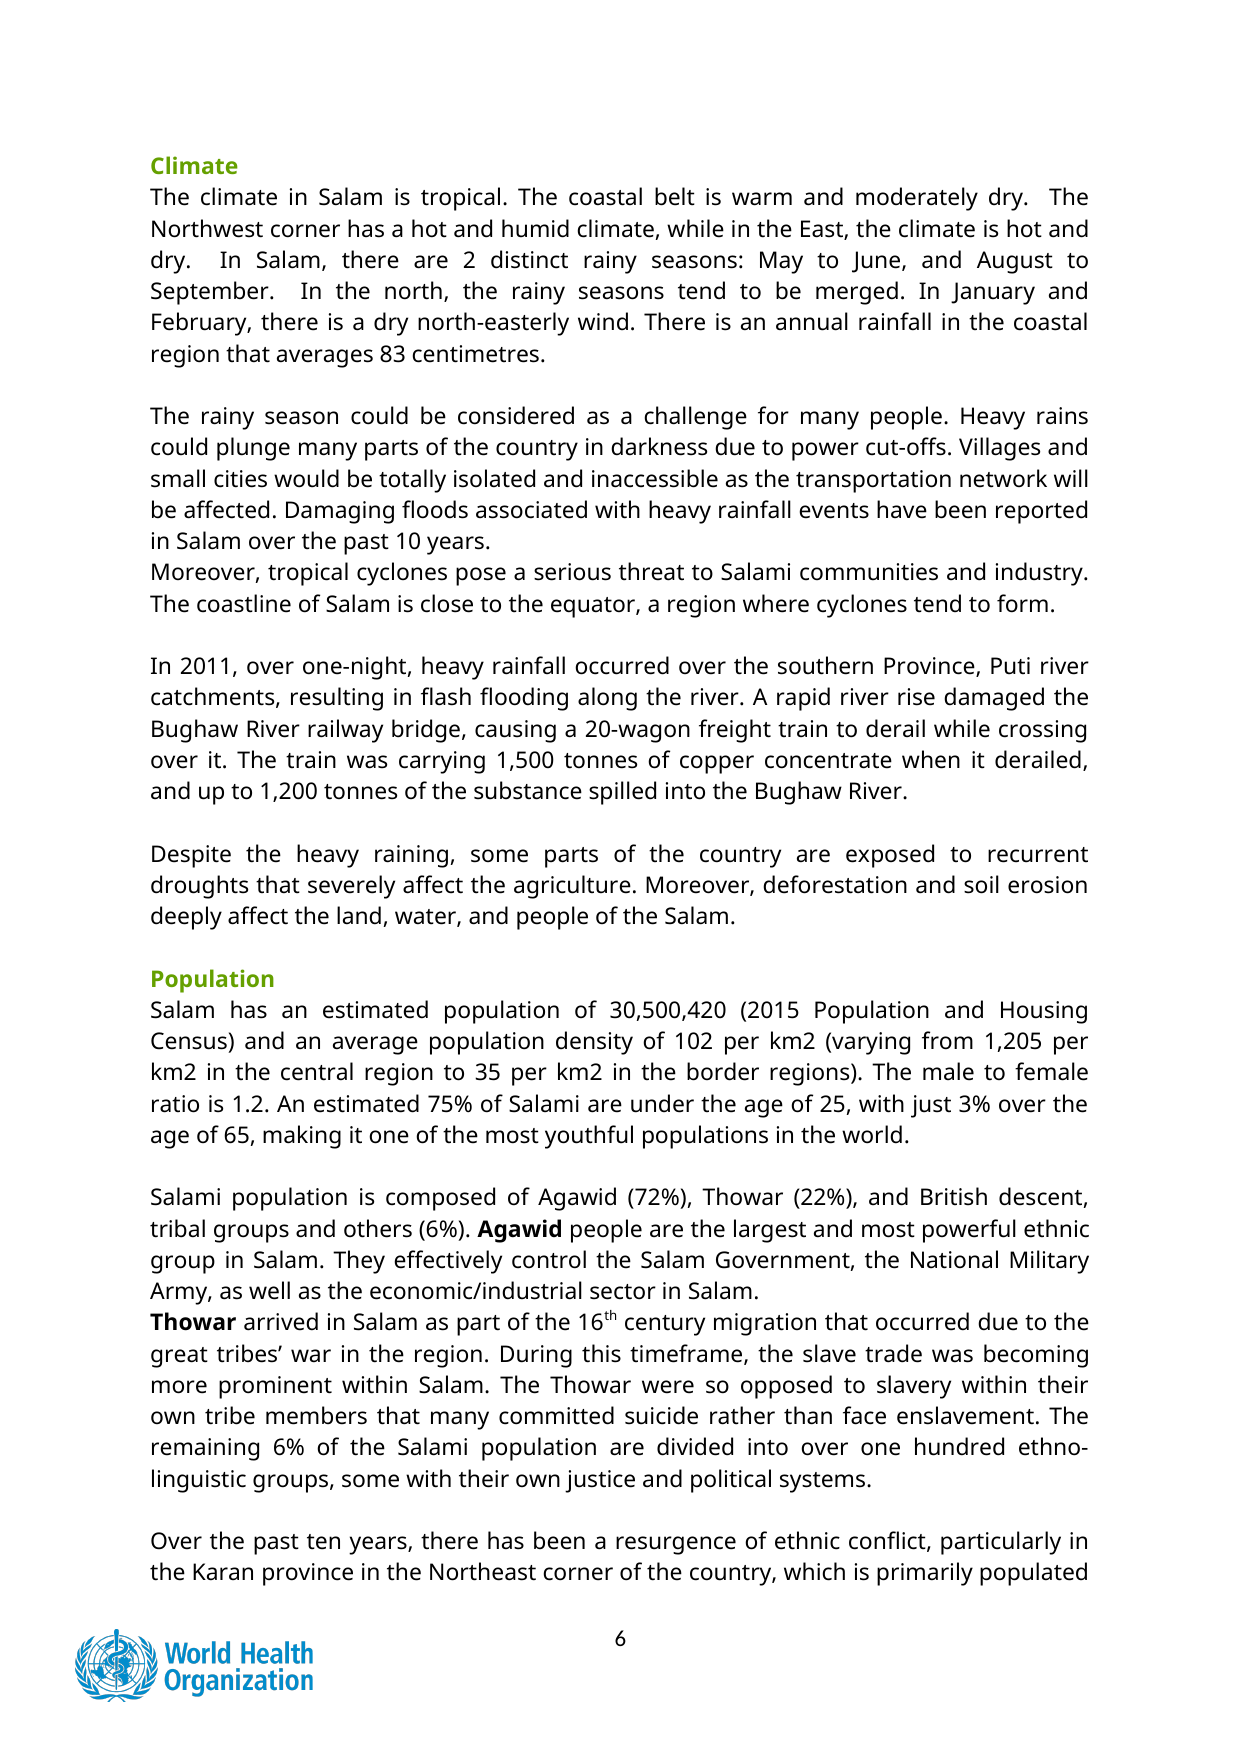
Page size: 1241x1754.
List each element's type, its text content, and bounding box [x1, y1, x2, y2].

text The rainy season could be considered as a challenge for many people. Heavy rains could plunge many parts of the country in darkness due to power cut-offs. Villages and small cities would be totally isolated and inaccessible as the transportation network will be affected. Damaging floods associated with heavy rainfall events have been reported in Salam over the past 10 years. [150, 400, 1090, 556]
text Population [150, 962, 1090, 994]
text Moreover, tropical cyclones pose a serious threat to Salami communities and industry. The coastline of Salam is close to the equator, a region where cyclones tend to form. [150, 556, 1090, 619]
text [150, 1525, 1090, 1587]
text Despite the heavy raining, some parts of the country are exposed to recurrent droughts that severely affect the agriculture. Moreover, deforestation and soil erosion deeply affect the land, water, and people of the Salam. [150, 837, 1090, 931]
text In 2011, over one-night, heavy rainfall occurred over the southern Province, Puti river catchments, resulting in flash flooding along the river. A rapid river rise damaged the Bughaw River railway bridge, causing a 20-wagon freight train to derail while crossing over it. The train was carrying 1,500 tonnes of copper concentrate when it derailed, and up to 1,200 tonnes of the substance spilled into the Bughaw River. [150, 650, 1090, 806]
text Salam has an estimated population of 30,500,420 (2015 Population and Housing Census) and an average population density of 102 per km2 (varying from 1,205 per km2 in the central region to 35 per km2 in the border regions). The male to female ratio is 1.2. An estimated 75% of Salami are under the age of 25, with just 3% over the age of 65, making it one of the most youthful populations in the world. [150, 994, 1090, 1150]
text Salami population is composed of Agawid (72%), Thowar (22%), and British descent, tribal groups and others (6%). Agawid people are the largest and most powerful ethnic group in Salam. They effectively control the Salam Government, the National Military Army, as well as the economic/industrial sector in Salam. [150, 1181, 1090, 1306]
text Climate [150, 150, 1090, 181]
text The climate in Salam is tropical. The coastal belt is warm and moderately dry. The Northwest corner has a hot and humid climate, while in the East, the climate is hot and dry. In Salam, there are 2 distinct rainy seasons: May to June, and August to September. In the north, the rainy seasons tend to be merged. In January and February, there is a dry north-easterly wind. There is an annual rainfall in the coastal region that averages 83 centimetres. [150, 181, 1090, 369]
picture [75, 1629, 313, 1702]
text Thowar arrived in Salam as part of the 16th century migration that occurred due to the great tribes’ war in the region. During this timeframe, the slave trade was becoming more prominent within Salam. The Thowar were so opposed to slavery within their own tribe members that many committed suicide rather than face enslavement. The remaining 6% of the Salami population are divided into over one hundred ethno-linguistic groups, some with their own justice and political systems. [150, 1306, 1090, 1494]
